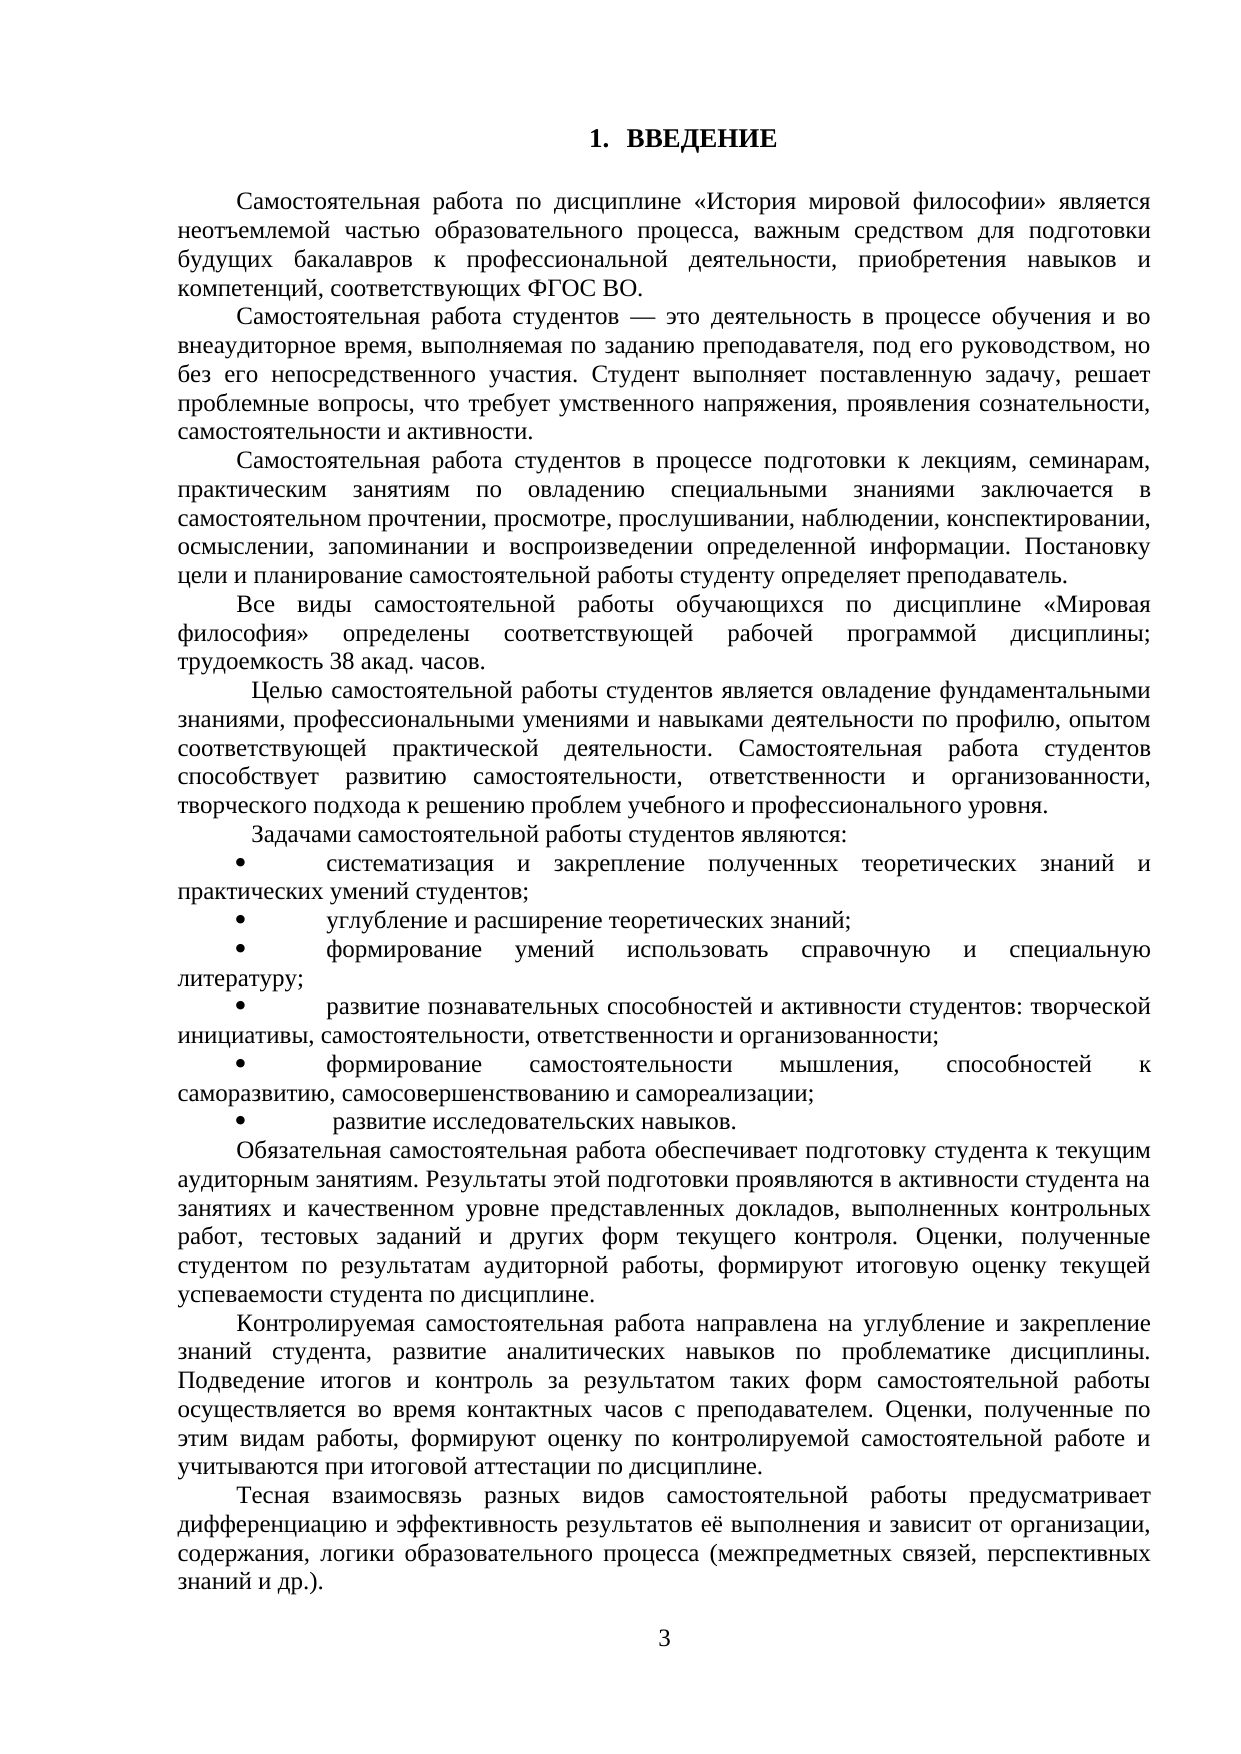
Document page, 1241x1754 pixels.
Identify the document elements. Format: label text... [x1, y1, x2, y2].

list развитие познавательных способностей и активности студентов: творческой инициативы, самостоятельности, ответственности и организованности; [177, 991, 1152, 1049]
text Контролируемая самостоятельная работа направлена на углубление и закрепление знаний студента, развитие аналитических навыков по проблематике дисциплины. Подведение итогов и контроль за результатом таких форм самостоятельной работы осуществляется во время контактных часов с преподавателем. Оценки, полученные по этим видам работы, формируют оценку по контролируемой самостоятельной работе и учитываются при итоговой аттестации по дисциплине. [177, 1308, 1152, 1480]
text Все виды самостоятельной работы обучающихся по дисциплине «Мировая философия» определены соответствующей рабочей программой дисциплины; трудоемкость 38 акад. часов. [177, 589, 1152, 675]
list формирование умений использовать справочную и специальную литературу; [177, 934, 1152, 991]
text Задачами самостоятельной работы студентов являются: [177, 819, 1152, 848]
text Самостоятельная работа студентов — это деятельность в процессе обучения и во внеаудиторное время, выполняемая по заданию преподавателя, под его руководством, но без его непосредственного участия. Студент выполняет поставленную задачу, решает проблемные вопросы, что требует умственного напряжения, проявления сознательности, самостоятельности и активности. [177, 301, 1152, 445]
text Целью самостоятельной работы студентов является овладение фундаментальными знаниями, профессиональными умениями и навыками деятельности по профилю, опытом соответствующей практической деятельности. Самостоятельная работа студентов способствует развитию самостоятельности, ответственности и организованности, творческого подхода к решению проблем учебного и профессионального уровня. [177, 675, 1152, 819]
text Самостоятельная работа по дисциплине «История мировой философии» является неотъемлемой частью образовательного процесса, важным средством для подготовки будущих бакалавров к профессиональной деятельности, приобретения навыков и компетенций, соответствующих ФГОС ВО. [177, 186, 1152, 301]
list систематизация и закрепление полученных теоретических знаний и практических умений студентов; [177, 848, 1152, 905]
text Самостоятельная работа студентов в процессе подготовки к лекциям, семинарам, практическим занятиям по овладению специальными знаниями заключается в самостоятельном прочтении, просмотре, прослушивании, наблюдении, конспектировании, осмыслении, запоминании и воспроизведении определенной информации. Постановку цели и планирование самостоятельной работы студенту определяет преподаватель. [177, 445, 1152, 589]
subtitle ВВЕДЕНИЕ [215, 122, 1152, 153]
list формирование самостоятельности мышления, способностей к саморазвитию, самосовершенствованию и самореализации; [177, 1049, 1152, 1106]
text Тесная взаимосвязь разных видов самостоятельной работы предусматривает дифференциацию и эффективность результатов её выполнения и зависит от организации, содержания, логики образовательного процесса (межпредметных связей, перспективных знаний и др.). [177, 1480, 1152, 1595]
list углубление и расширение теоретических знаний; [177, 905, 1152, 934]
text Обязательная самостоятельная работа обеспечивает подготовку студента к текущим аудиторным занятиям. Результаты этой подготовки проявляются в активности студента на занятиях и качественном уровне представленных докладов, выполненных контрольных работ, тестовых заданий и других форм текущего контроля. Оценки, полученные студентом по результатам аудиторной работы, формируют итоговую оценку текущей успеваемости студента по дисциплине. [177, 1135, 1152, 1308]
list развитие исследовательских навыков. [177, 1106, 1152, 1135]
